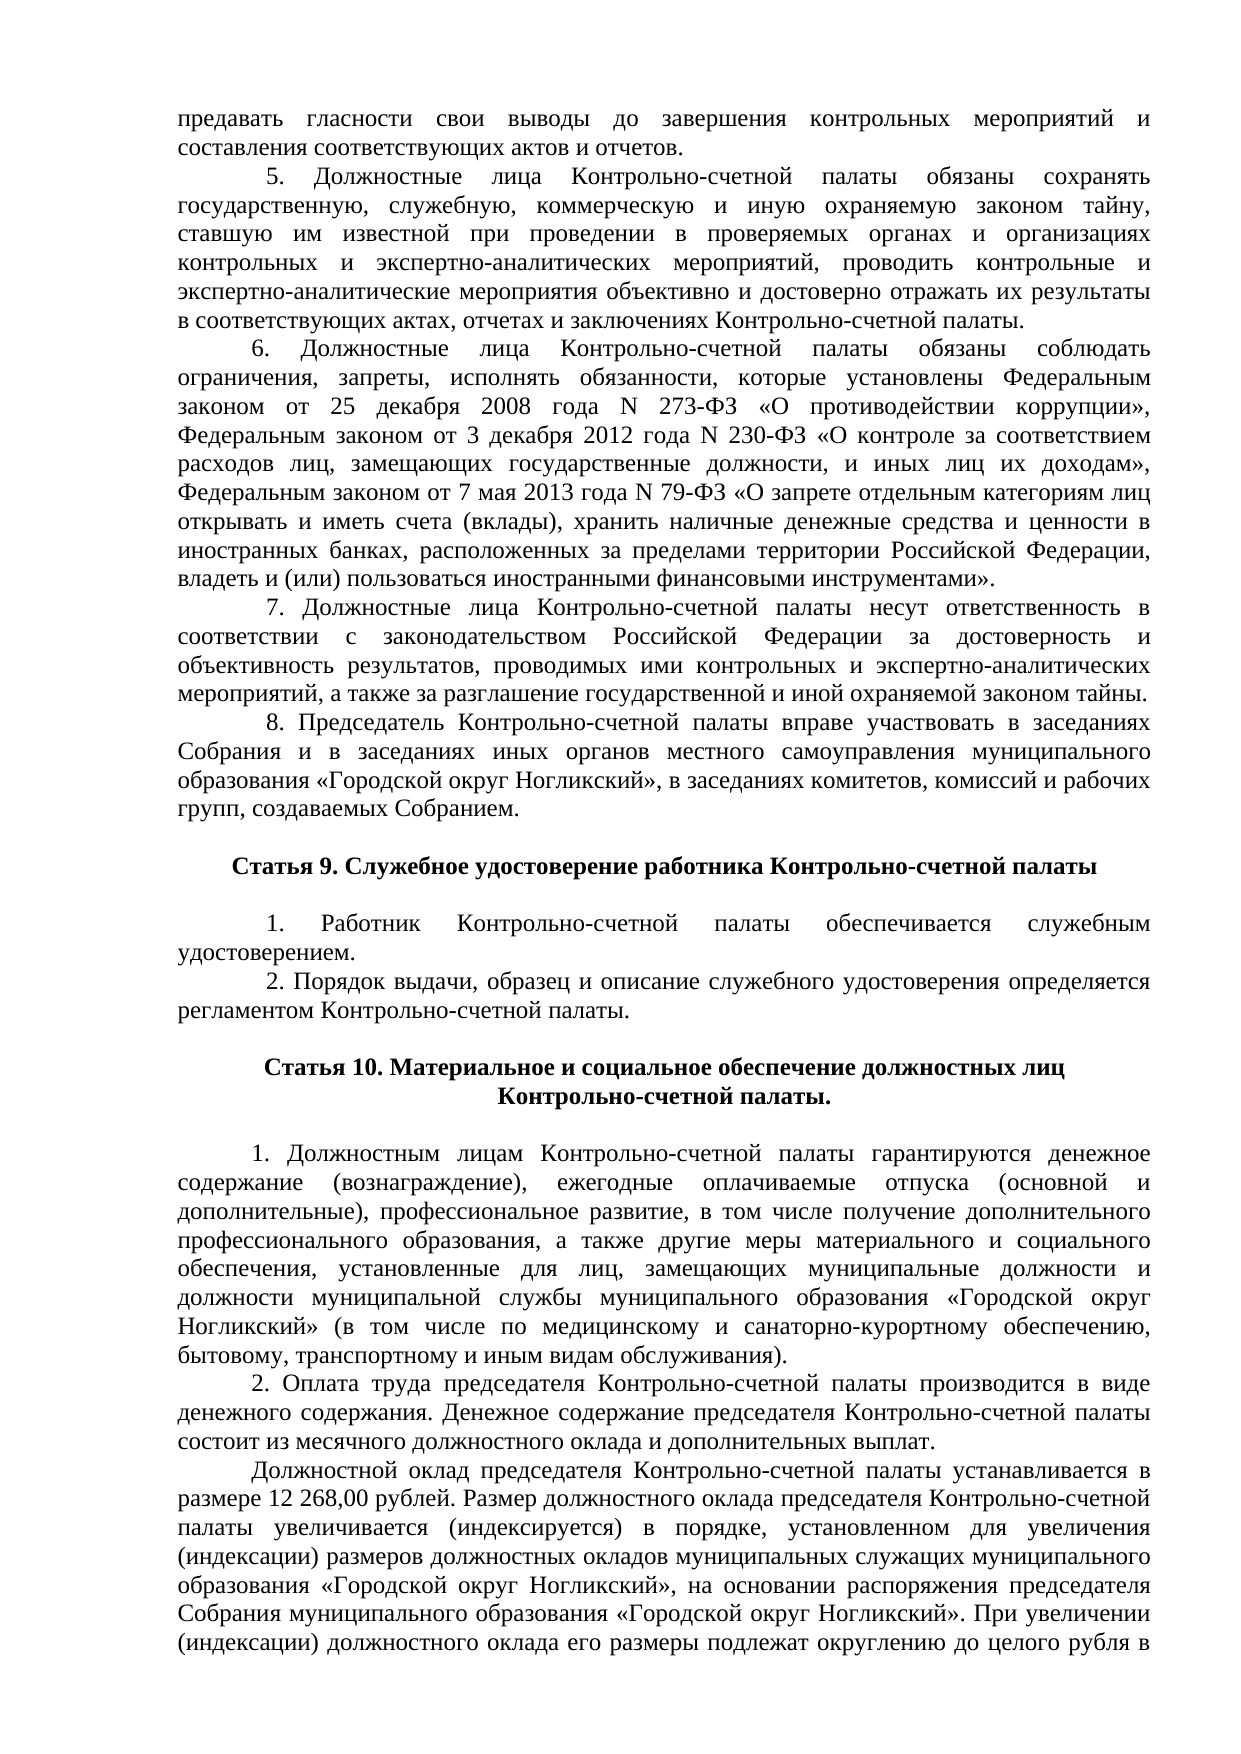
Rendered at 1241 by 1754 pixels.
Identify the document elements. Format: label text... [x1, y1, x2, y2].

text Контрольно-счетной палаты. [177, 1081, 1152, 1110]
text 5. Должностные лица Контрольно-счетной палаты обязаны сохранять государственную, служебную, коммерческую и иную охраняемую законом тайну, ставшую им известной при проведении в проверяемых органах и организациях контрольных и экспертно-аналитических мероприятий, проводить контрольные и экспертно-аналитические мероприятия объективно и достоверно отражать их результаты в соответствующих актах, отчетах и заключениях Контрольно-счетной палаты. [177, 161, 1152, 333]
text 2. Порядок выдачи, образец и описание служебного удостоверения определяется регламентом Контрольно-счетной палаты. [177, 966, 1152, 1023]
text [177, 1455, 1152, 1656]
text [177, 103, 1152, 161]
text 7. Должностные лица Контрольно-счетной палаты несут ответственность в соответствии с законодательством Российской Федерации за достоверность и объективность результатов, проводимых ими контрольных и экспертно-аналитических мероприятий, а также за разглашение государственной и иной охраняемой законом тайны. [177, 592, 1152, 707]
text Статья 9. Служебное удостоверение работника Контрольно-счетной палаты [177, 851, 1152, 880]
text 6. Должностные лица Контрольно-счетной палаты обязаны соблюдать ограничения, запреты, исполнять обязанности, которые установлены Федеральным законом от 25 декабря 2008 года N 273-ФЗ «О противодействии коррупции», Федеральным законом от 3 декабря 2012 года N 230-ФЗ «О контроле за соответствием расходов лиц, замещающих государственные должности, и иных лиц их доходам», Федеральным законом от 7 мая 2013 года N 79-ФЗ «О запрете отдельным категориям лиц открывать и иметь счета (вклады), хранить наличные денежные средства и ценности в иностранных банках, расположенных за пределами территории Российской Федерации, владеть и (или) пользоваться иностранными финансовыми инструментами». [177, 333, 1152, 592]
text 8. Председатель Контрольно-счетной палаты вправе участвовать в заседаниях Собрания и в заседаниях иных органов местного самоуправления муниципального образования «Городской округ Ногликский», в заседаниях комитетов, комиссий и рабочих групп, создаваемых Собранием. [177, 707, 1152, 822]
text 1. Работник Контрольно-счетной палаты обеспечивается служебным удостоверением. [177, 908, 1152, 966]
text 2. Оплата труда председателя Контрольно-счетной палаты производится в виде денежного содержания. Денежное содержание председателя Контрольно-счетной палаты состоит из месячного должностного оклада и дополнительных выплат. [177, 1368, 1152, 1455]
text 1. Должностным лицам Контрольно-счетной палаты гарантируются денежное содержание (вознаграждение), ежегодные оплачиваемые отпуска (основной и дополнительные), профессиональное развитие, в том числе получение дополнительного профессионального образования, а также другие меры материального и социального обеспечения, установленные для лиц, замещающих муниципальные должности и должности муниципальной службы муниципального образования «Городской округ Ногликский» (в том числе по медицинскому и санаторно-курортному обеспечению, бытовому, транспортному и иным видам обслуживания). [177, 1138, 1152, 1368]
text Статья 10. Материальное и социальное обеспечение должностных лиц [177, 1052, 1152, 1081]
